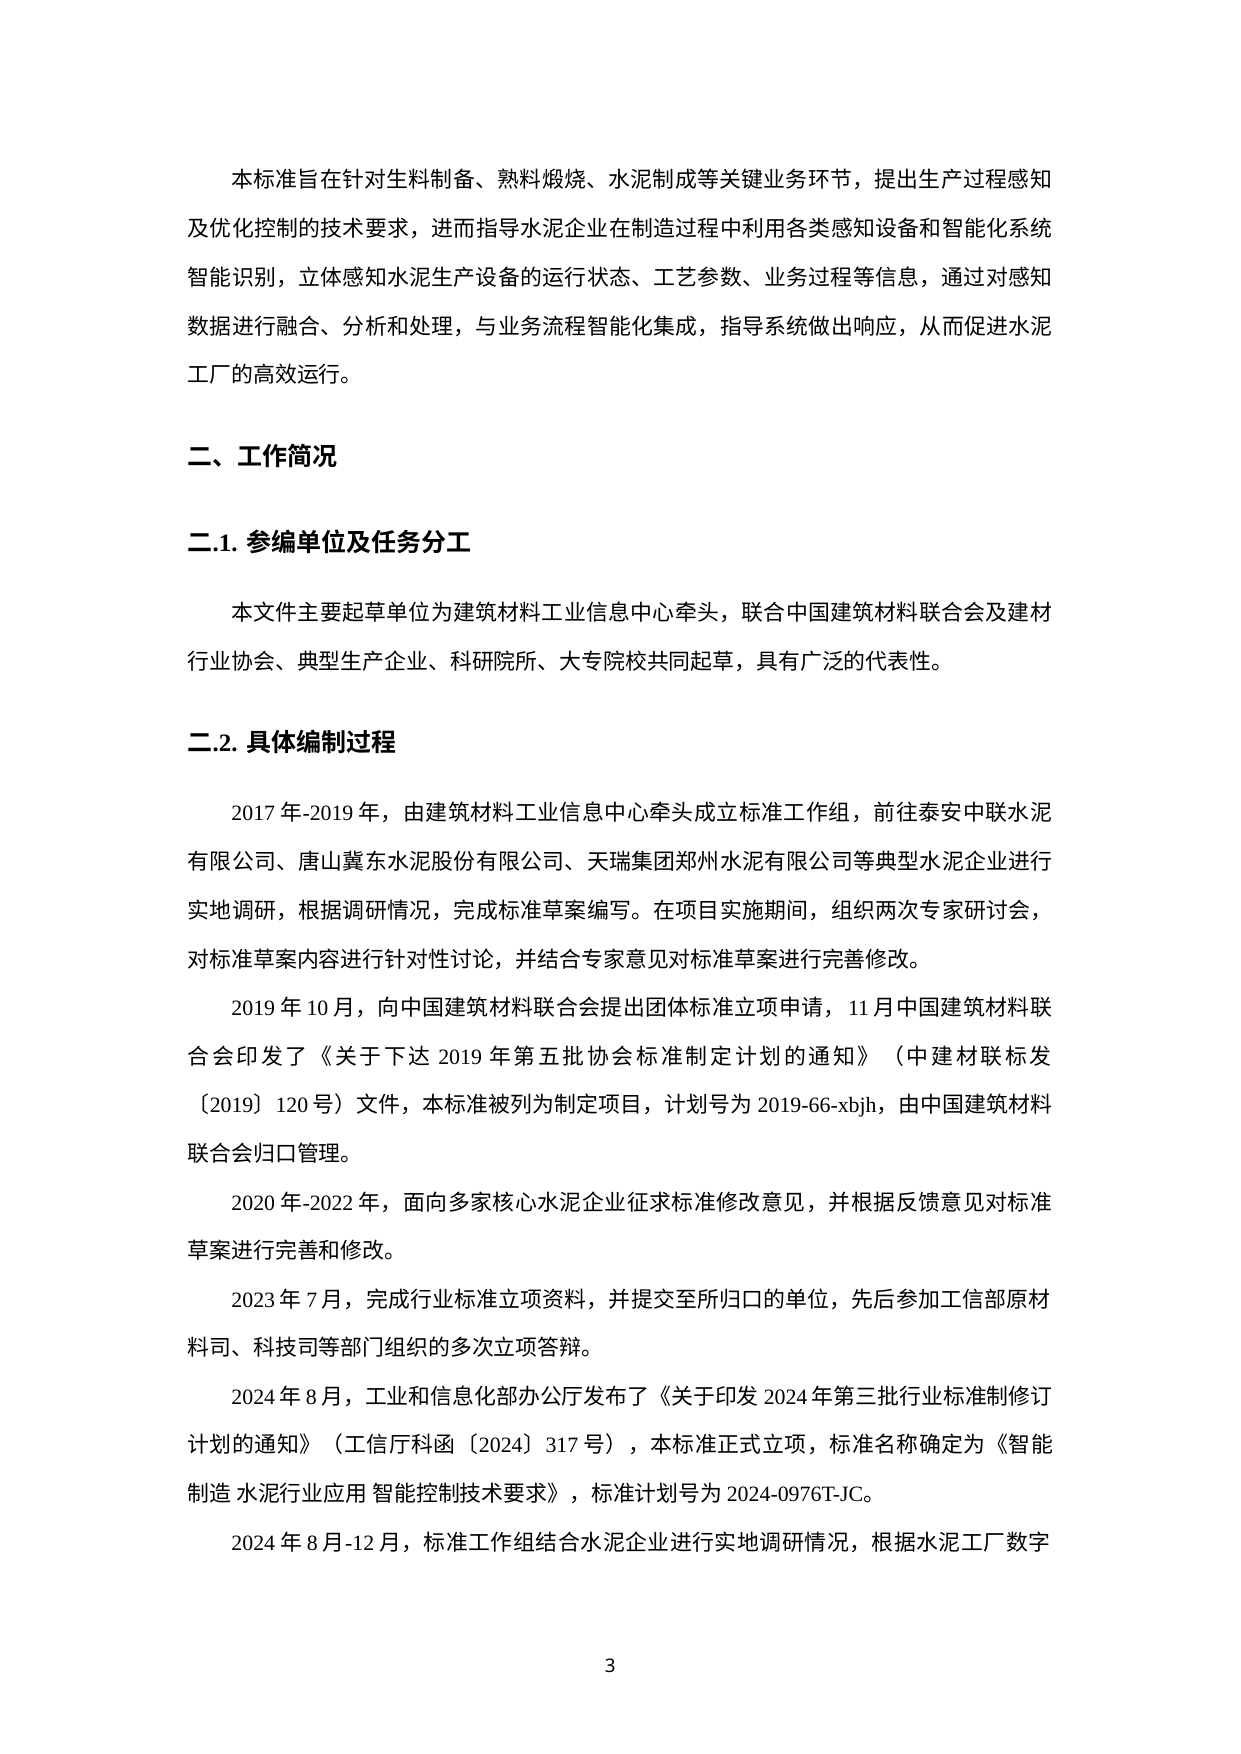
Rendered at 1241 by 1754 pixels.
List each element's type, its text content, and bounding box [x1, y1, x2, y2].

text 2024年8月，工业和信息化部办公厅发布了《关于印发2024年第三批行业标准制修订计划的通知》（工信厅科函〔2024〕317号），本标准正式立项，标准名称确定为《智能制造 水泥行业应用 智能控制技术要求》，标准计划号为2024-0976T-JC。 [187, 1378, 1053, 1508]
list 参编单位及任务分工 [187, 508, 1053, 573]
list 具体编制过程 [187, 708, 1053, 773]
text 本文件主要起草单位为建筑材料工业信息中心牵头，联合中国建筑材料联合会及建材行业协会、典型生产企业、科研院所、大专院校共同起草，具有广泛的代表性。 [187, 595, 1053, 676]
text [187, 1524, 1053, 1557]
list 工作简况 [187, 422, 1053, 487]
text 2017年-2019年，由建筑材料工业信息中心牵头成立标准工作组，前往泰安中联水泥有限公司、唐山冀东水泥股份有限公司、天瑞集团郑州水泥有限公司等典型水泥企业进行实地调研，根据调研情况，完成标准草案编写。在项目实施期间，组织两次专家研讨会，对标准草案内容进行针对性讨论，并结合专家意见对标准草案进行完善修改。 [187, 795, 1053, 974]
text 2019年10月，向中国建筑材料联合会提出团体标准立项申请，11月中国建筑材料联合会印发了《关于下达2019年第五批协会标准制定计划的通知》（中建材联标发〔2019〕120号）文件，本标准被列为制定项目，计划号为2019-66-xbjh，由中国建筑材料联合会归口管理。 [187, 989, 1053, 1168]
text 2020年-2022年，面向多家核心水泥企业征求标准修改意见，并根据反馈意见对标准草案进行完善和修改。 [187, 1184, 1053, 1265]
text 本标准旨在针对生料制备、熟料煅烧、水泥制成等关键业务环节，提出生产过程感知及优化控制的技术要求，进而指导水泥企业在制造过程中利用各类感知设备和智能化系统，智能识别，立体感知水泥生产设备的运行状态、工艺参数、业务过程等信息，通过对感知数据进行融合、分析和处理，与业务流程智能化集成，指导系统做出响应，从而促进水泥工厂的高效运行。 [187, 162, 1053, 389]
text 2023年7月，完成行业标准立项资料，并提交至所归口的单位，先后参加工信部原材料司、科技司等部门组织的多次立项答辩。 [187, 1281, 1053, 1362]
